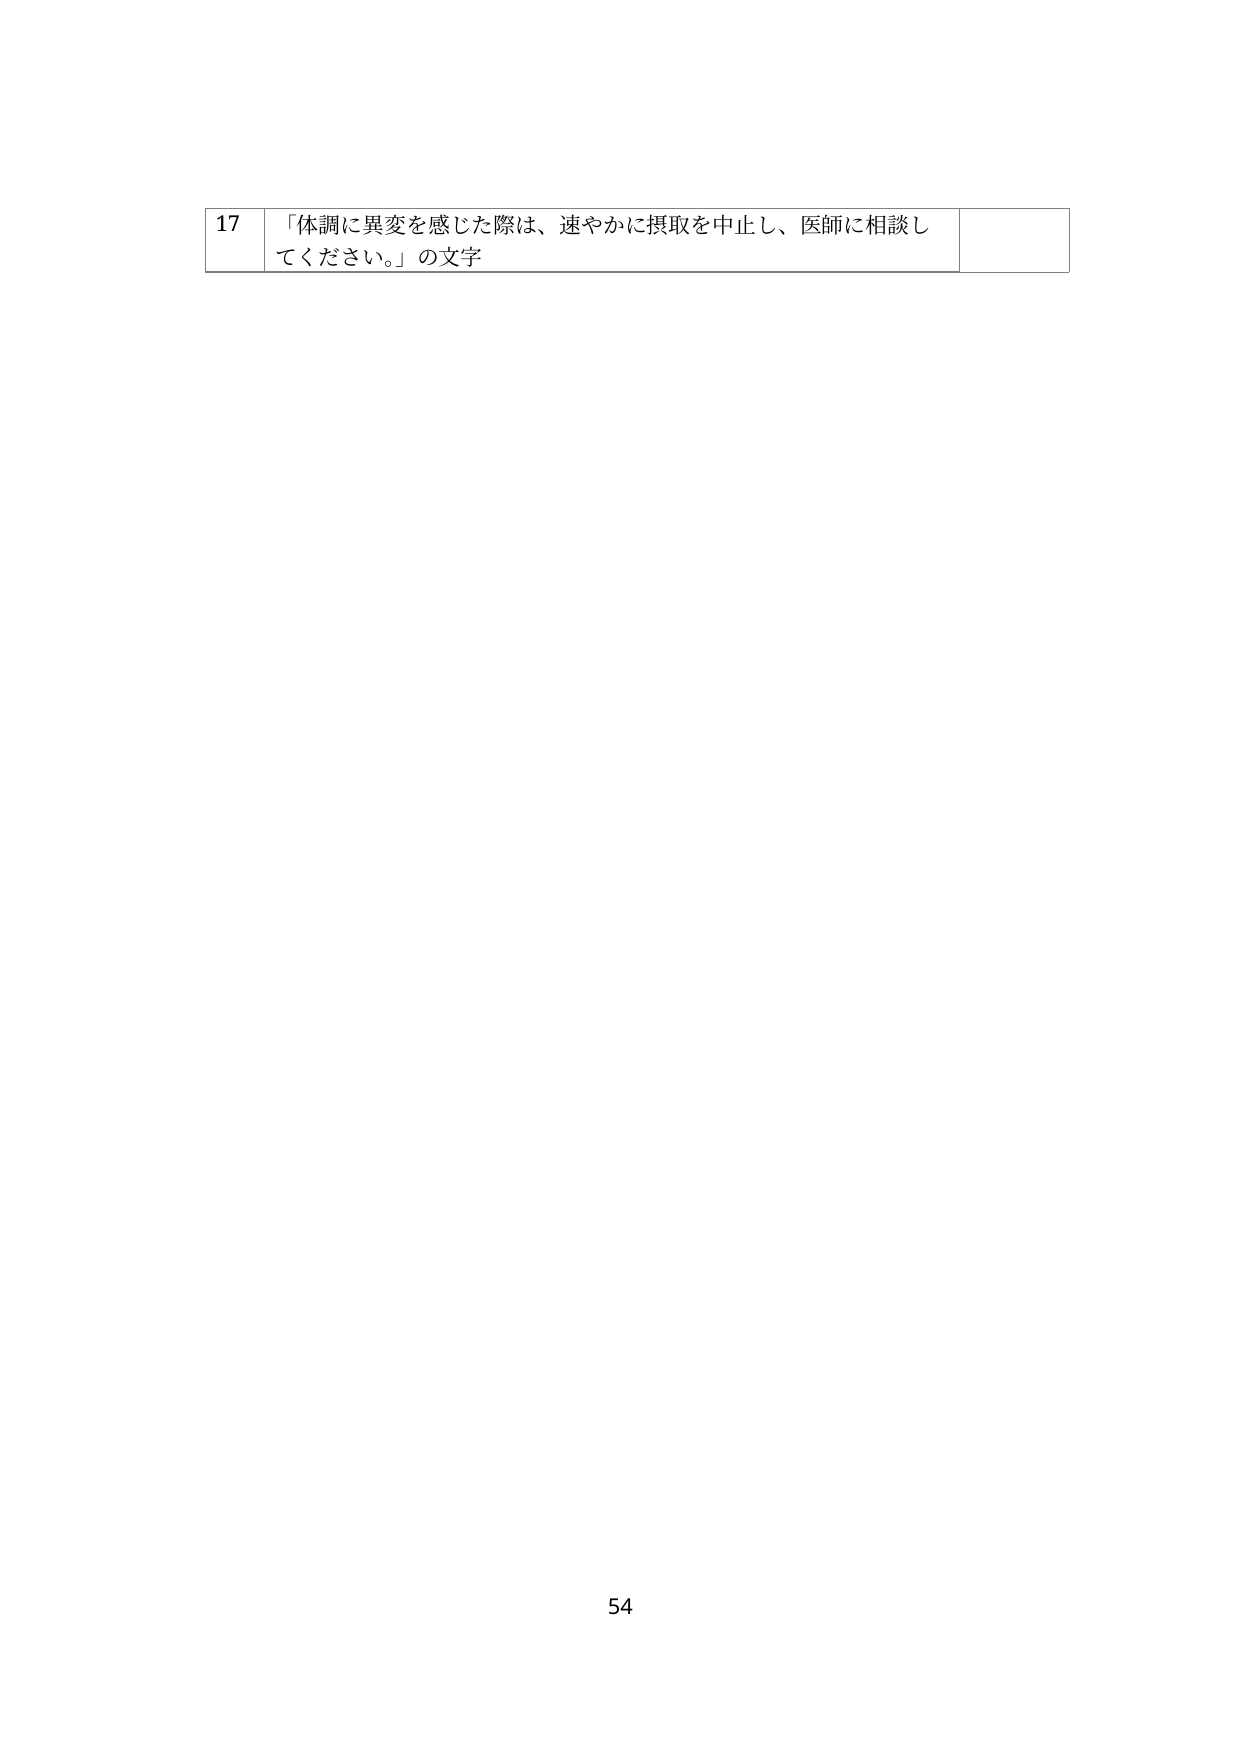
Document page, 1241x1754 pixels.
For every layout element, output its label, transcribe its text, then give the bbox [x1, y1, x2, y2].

table_cell 「体調に異変を感じた際は、速やかに摂取を中止し、医師に相談してください｡」の文字 [265, 209, 959, 271]
table_cell [960, 209, 1069, 271]
table_cell 17 [206, 209, 264, 271]
